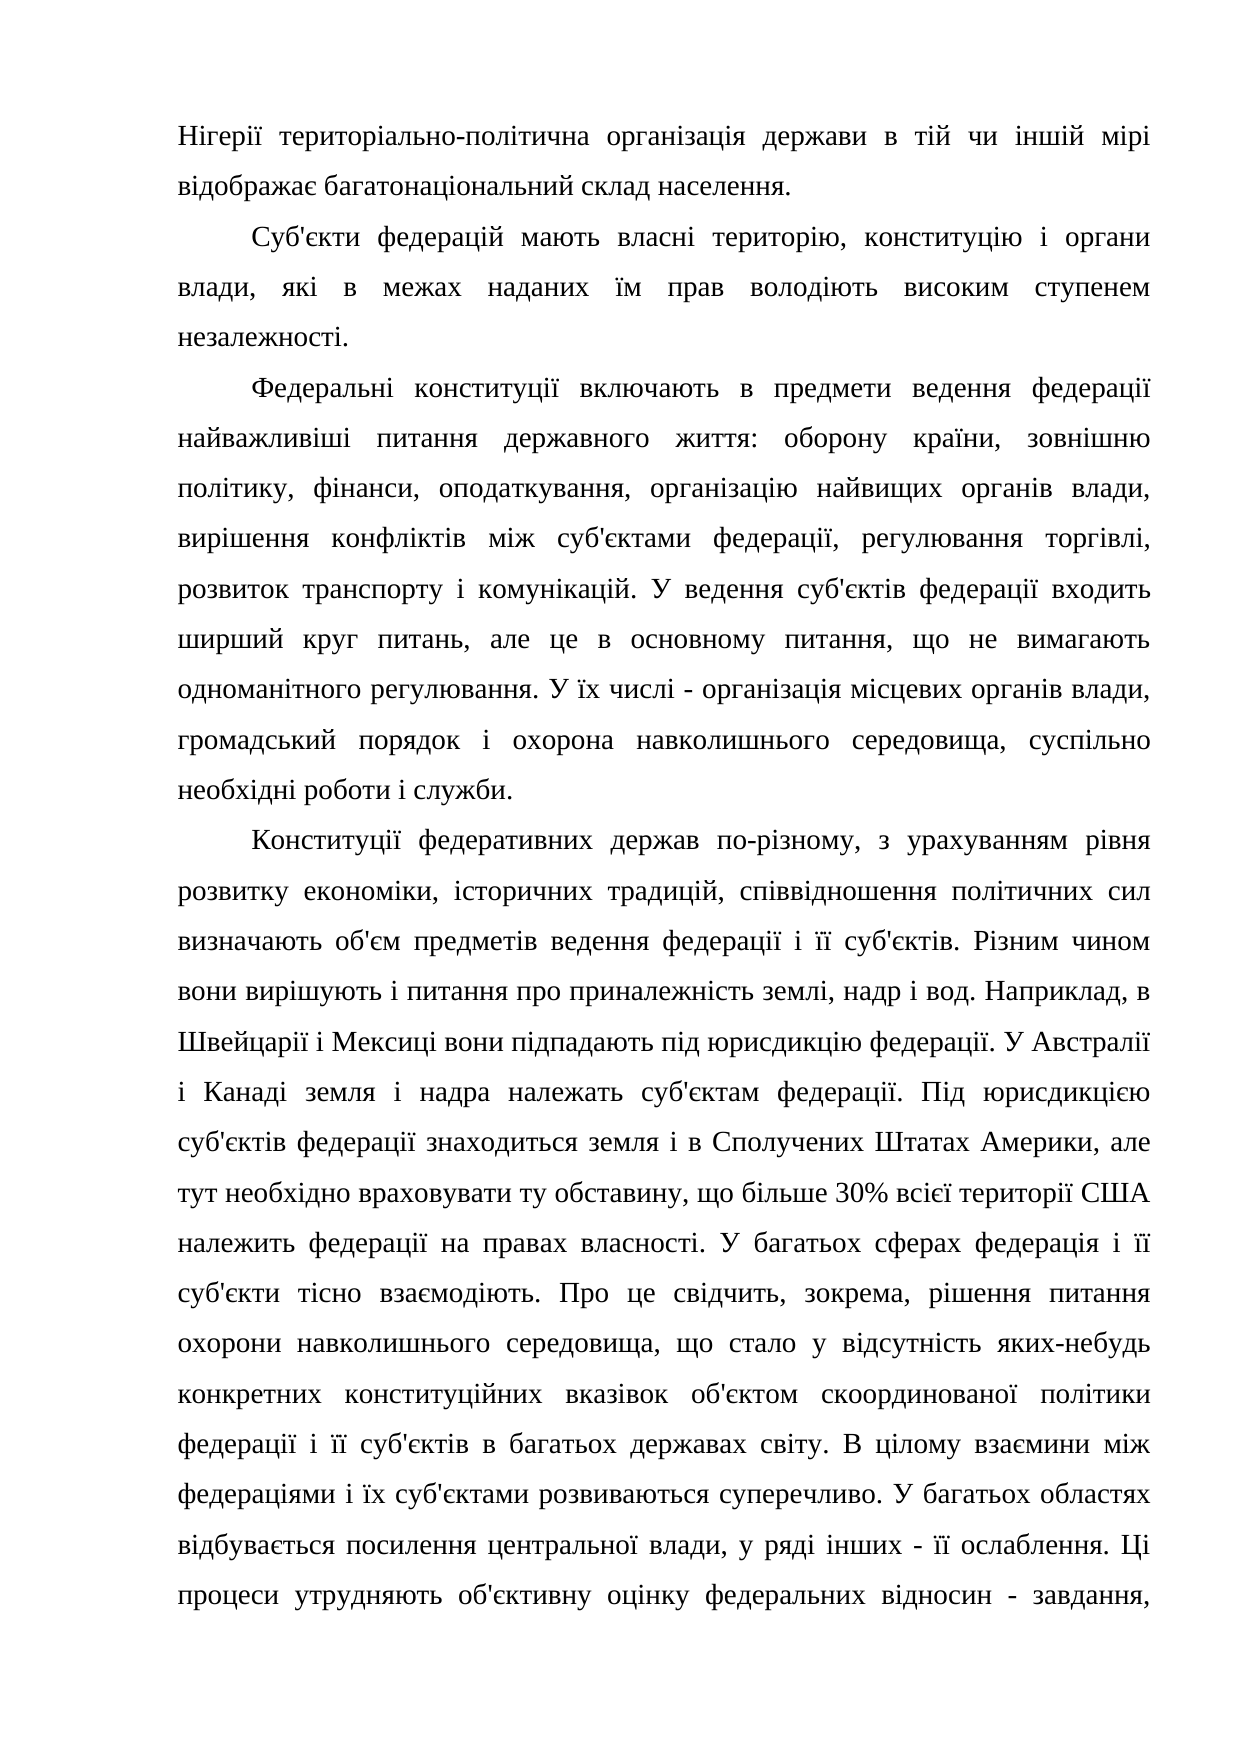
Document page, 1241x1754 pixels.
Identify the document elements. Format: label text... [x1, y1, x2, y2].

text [177, 822, 1152, 1611]
text Суб'єкти федерацій мають власні територію, конституцію і органи влади, які в межах наданих їм прав володіють високим ступенем незалежності. [177, 219, 1152, 353]
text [177, 118, 1152, 202]
text Федеральні конституції включають в предмети ведення федерації найважливіші питання державного життя: оборону країни, зовнішню політику, фінанси, оподаткування, організацію найвищих органів влади, вирішення конфліктів між суб'єктами федерації, регулювання торгівлі, розвиток транспорту і комунікацій. У ведення суб'єктів федерації входить ширший круг питань, але це в основному питання, що не вимагають одноманітного регулювання. У їх числі - організація місцевих органів влади, громадський порядок і охорона навколишнього середовища, суспільно необхідні роботи і служби. [177, 370, 1152, 806]
